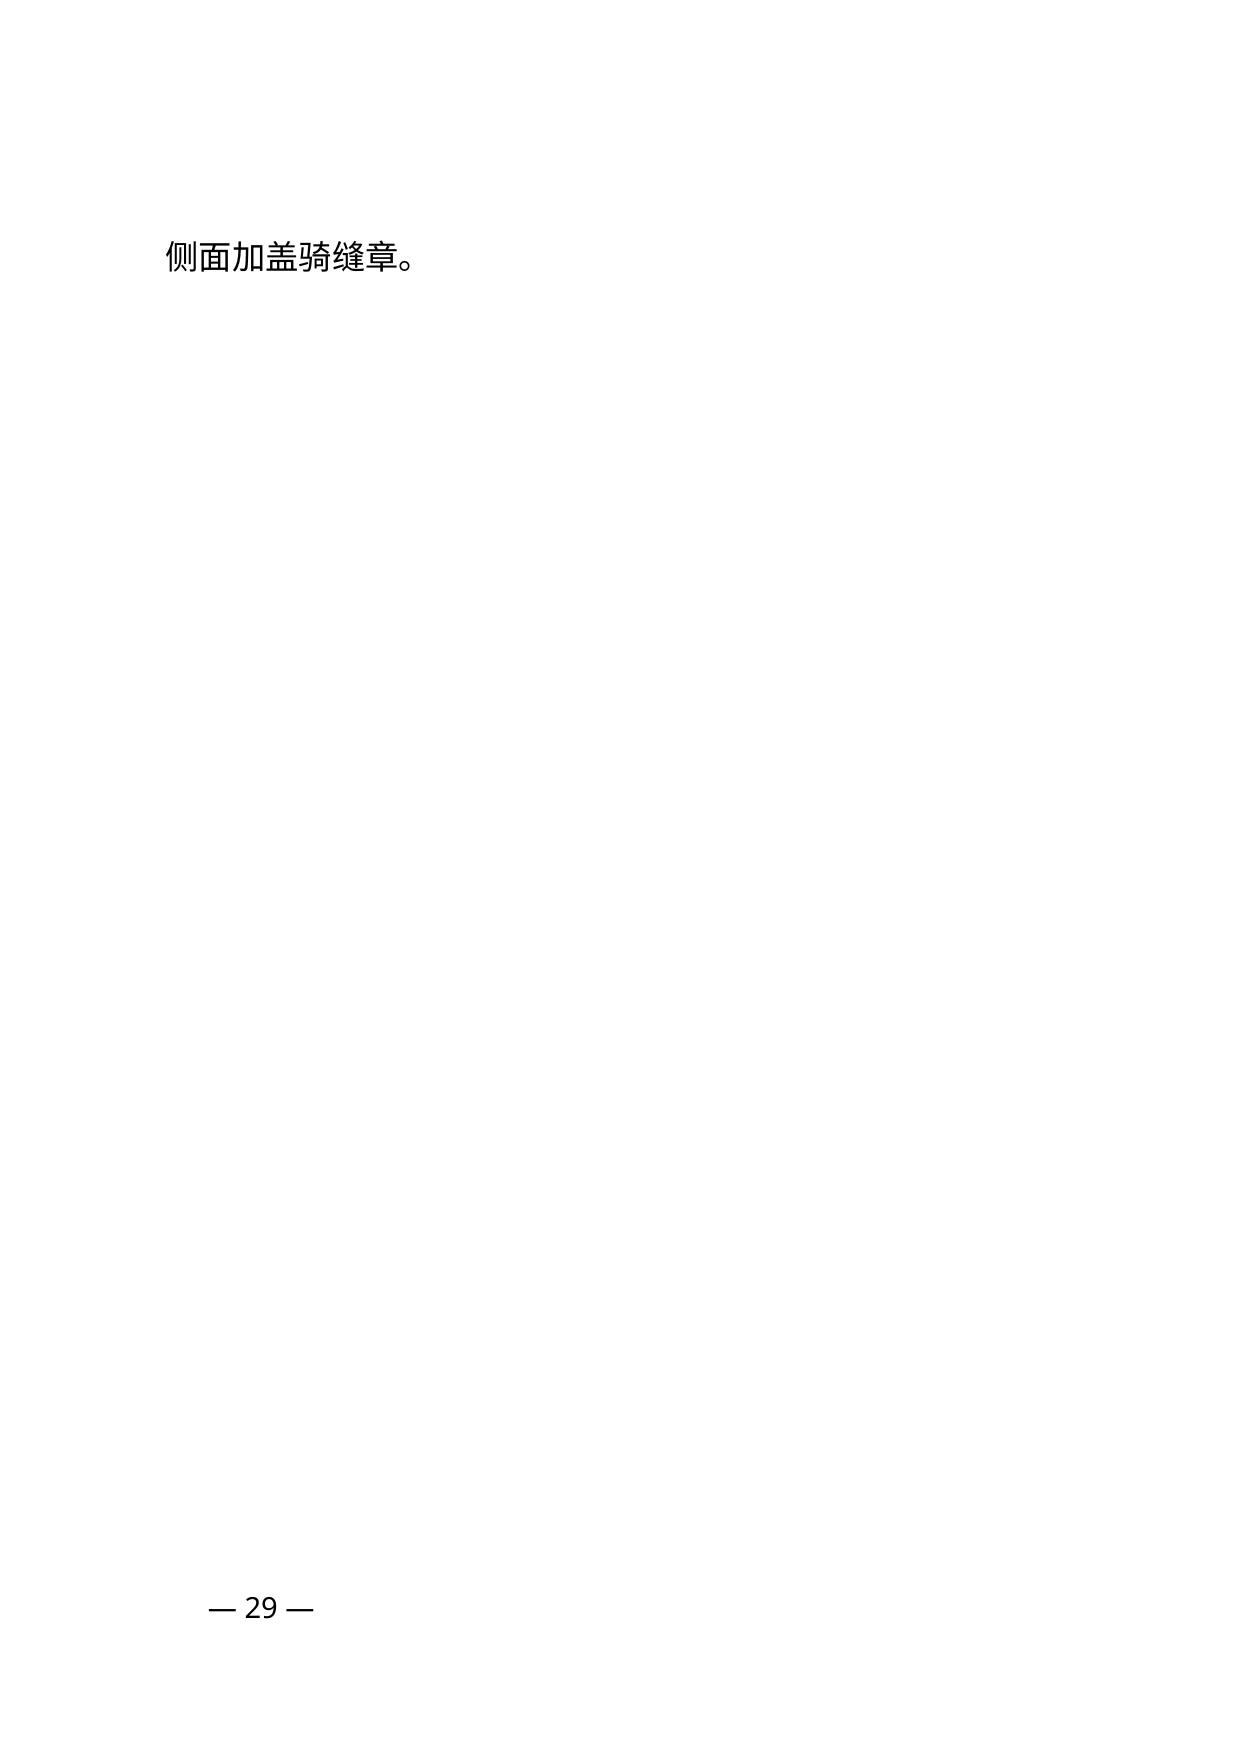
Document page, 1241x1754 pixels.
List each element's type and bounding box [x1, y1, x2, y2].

text [165, 222, 1075, 287]
